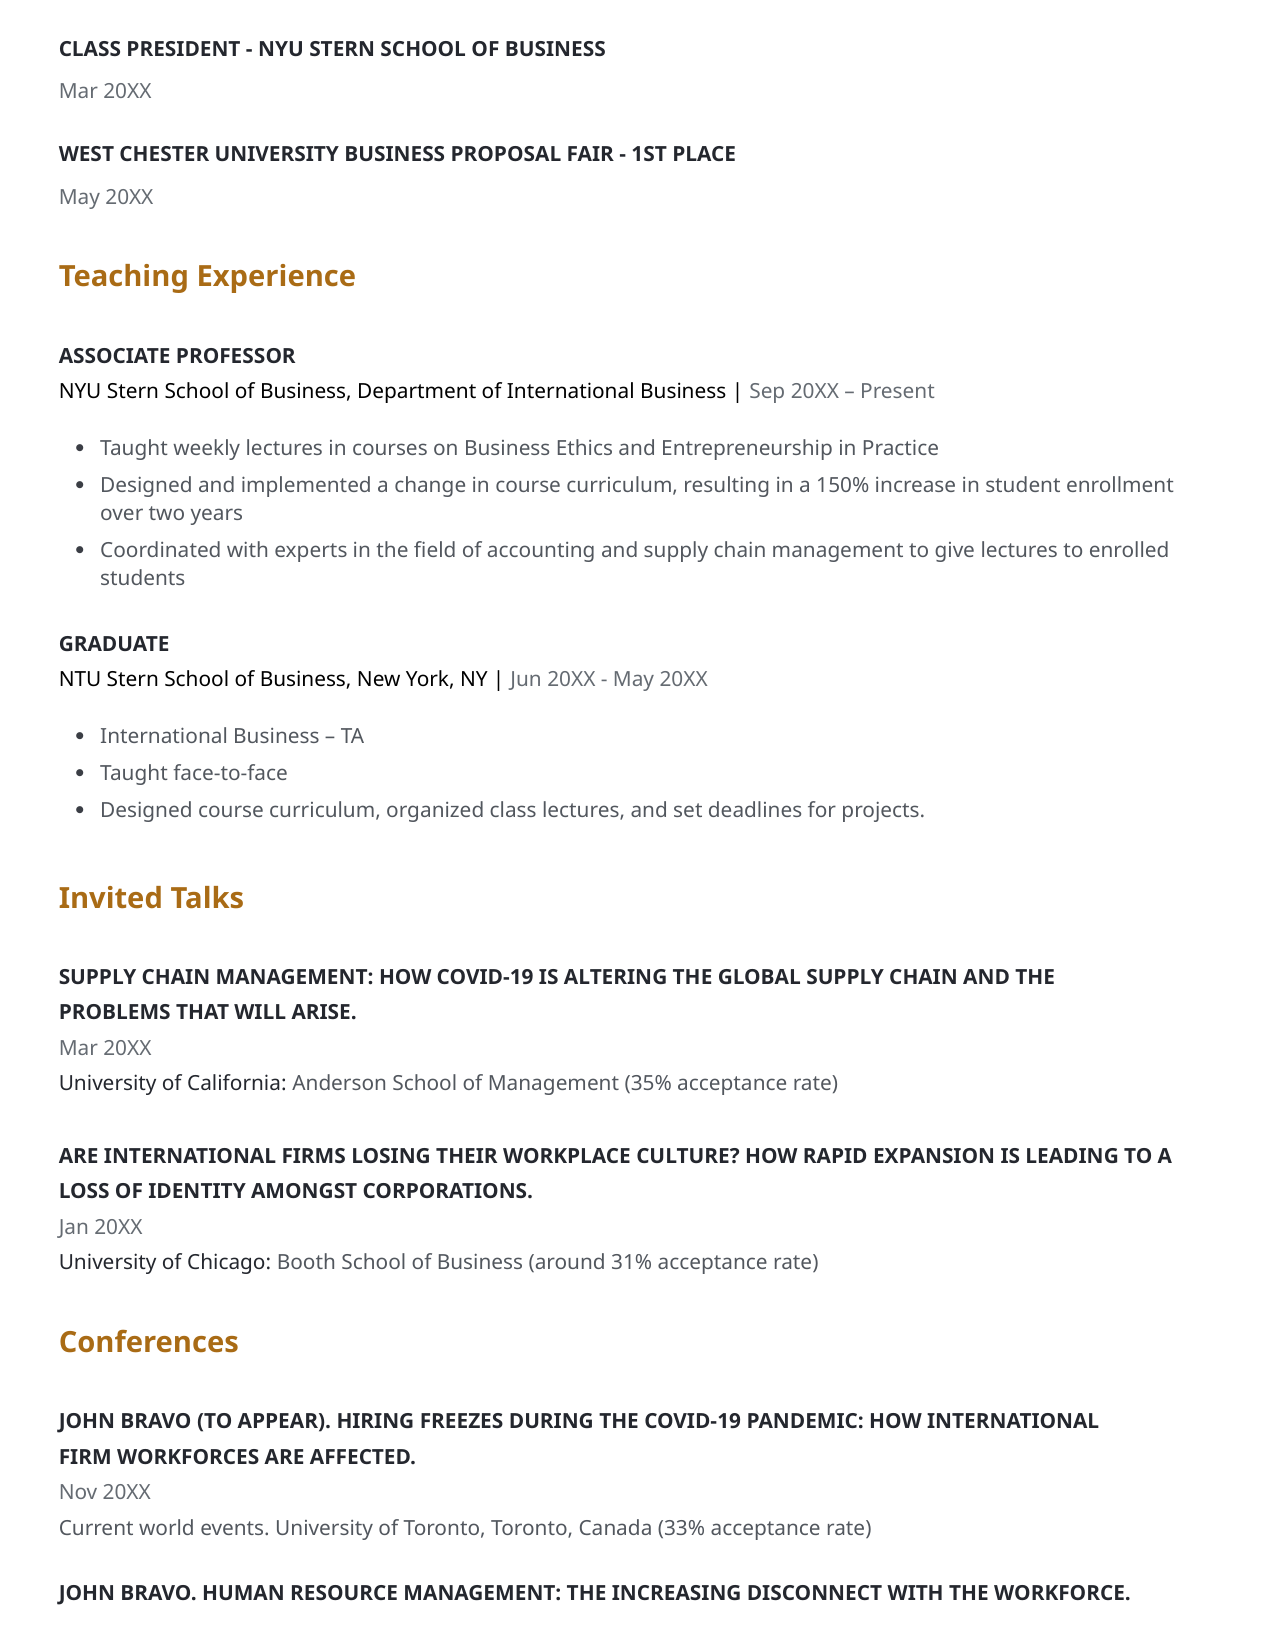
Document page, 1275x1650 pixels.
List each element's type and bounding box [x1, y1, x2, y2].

table_cell [47, 34, 1228, 1614]
